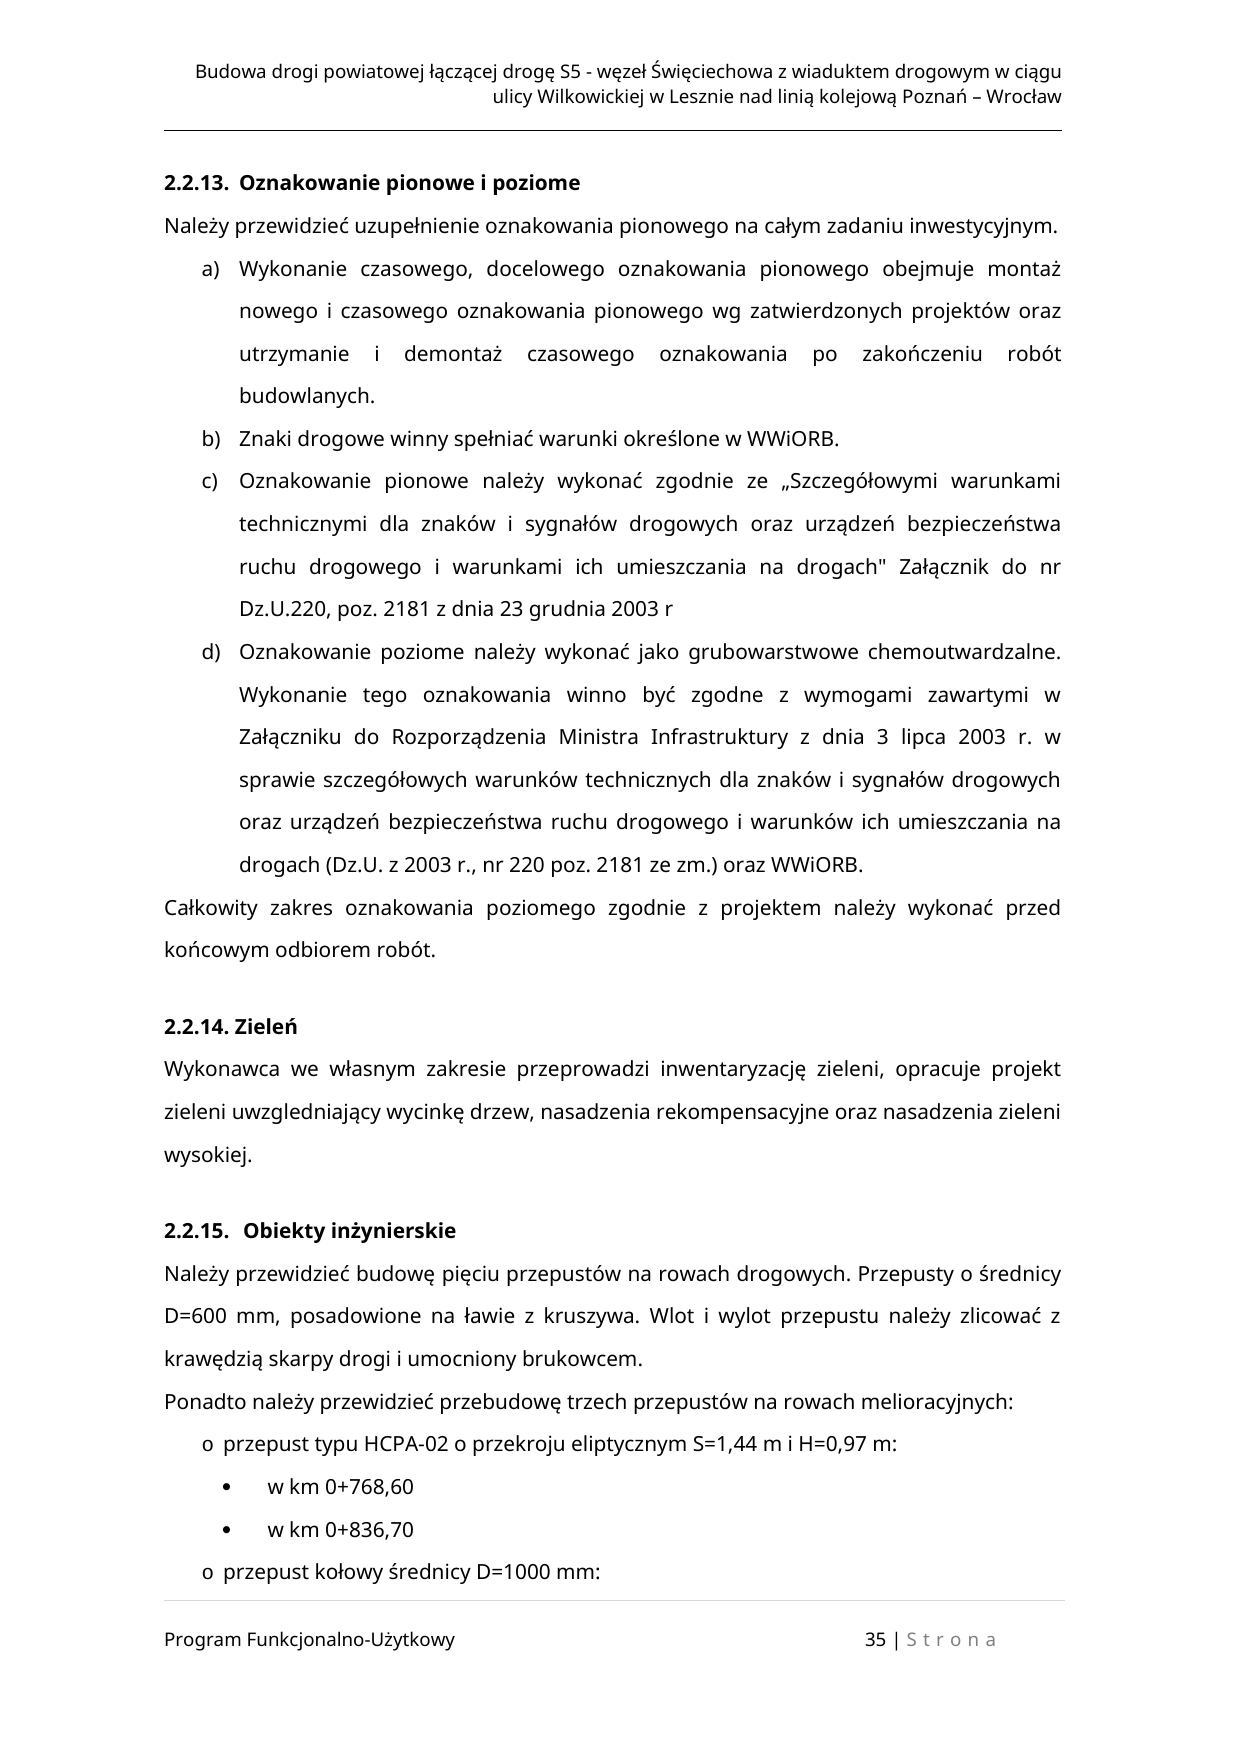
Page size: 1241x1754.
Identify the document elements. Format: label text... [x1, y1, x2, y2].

list w km 0+768,60 [223, 1472, 1062, 1501]
list Oznakowanie poziome należy wykonać jako grubowarstwowe chemoutwardzalne. Wykonanie tego oznakowania winno być zgodne z wymogami zawartymi w Załączniku do Rozporządzenia Ministra Infrastruktury z dnia 3 lipca 2003 r. w sprawie szczegółowych warunków technicznych dla znaków i sygnałów drogowych oraz urządzeń bezpieczeństwa ruchu drogowego i warunków ich umieszczania na drogach (Dz.U. z 2003 r., nr 220 poz. 2181 ze zm.) oraz WWiORB. [201, 637, 1062, 878]
text 2.2.14. Zieleń [164, 1012, 1062, 1040]
list Obiekty inżynierskie [164, 1216, 1062, 1245]
text Wykonawca we własnym zakresie przeprowadzi inwentaryzację zieleni, opracuje projekt zieleni uwzgledniający wycinkę drzew, nasadzenia rekompensacyjne oraz nasadzenia zieleni wysokiej. [164, 1054, 1062, 1168]
text Ponadto należy przewidzieć przebudowę trzech przepustów na rowach melioracyjnych: [164, 1387, 1062, 1415]
text Całkowity zakres oznakowania poziomego zgodnie z projektem należy wykonać przed końcowym odbiorem robót. [164, 893, 1062, 964]
text Należy przewidzieć budowę pięciu przepustów na rowach drogowych. Przepusty o średnicy D=600 mm, posadowione na ławie z kruszywa. Wlot i wylot przepustu należy zlicować z krawędzią skarpy drogi i umocniony brukowcem. [164, 1259, 1062, 1373]
list przepust typu HCPA-02 o przekroju eliptycznym S=1,44 m i H=0,97 m: [201, 1429, 1062, 1458]
text Należy przewidzieć uzupełnienie oznakowania pionowego na całym zadaniu inwestycyjnym. [164, 211, 1062, 239]
list Wykonanie czasowego, docelowego oznakowania pionowego obejmuje montaż nowego i czasowego oznakowania pionowego wg zatwierdzonych projektów oraz utrzymanie i demontaż czasowego oznakowania po zakończeniu robót budowlanych. [201, 254, 1062, 410]
list Oznakowanie pionowe należy wykonać zgodnie ze „Szczegółowymi warunkami technicznymi dla znaków i sygnałów drogowych oraz urządzeń bezpieczeństwa ruchu drogowego i warunkami ich umieszczania na drogach" Załącznik do nr Dz.U.220, poz. 2181 z dnia 23 grudnia 2003 r [201, 467, 1062, 623]
list przepust kołowy średnicy D=1000 mm: [201, 1557, 1062, 1586]
list Znaki drogowe winny spełniać warunki określone w WWiORB. [201, 424, 1062, 452]
text 2.2.13. Oznakowanie pionowe i poziome [164, 168, 1062, 197]
list w km 0+836,70 [223, 1515, 1062, 1543]
